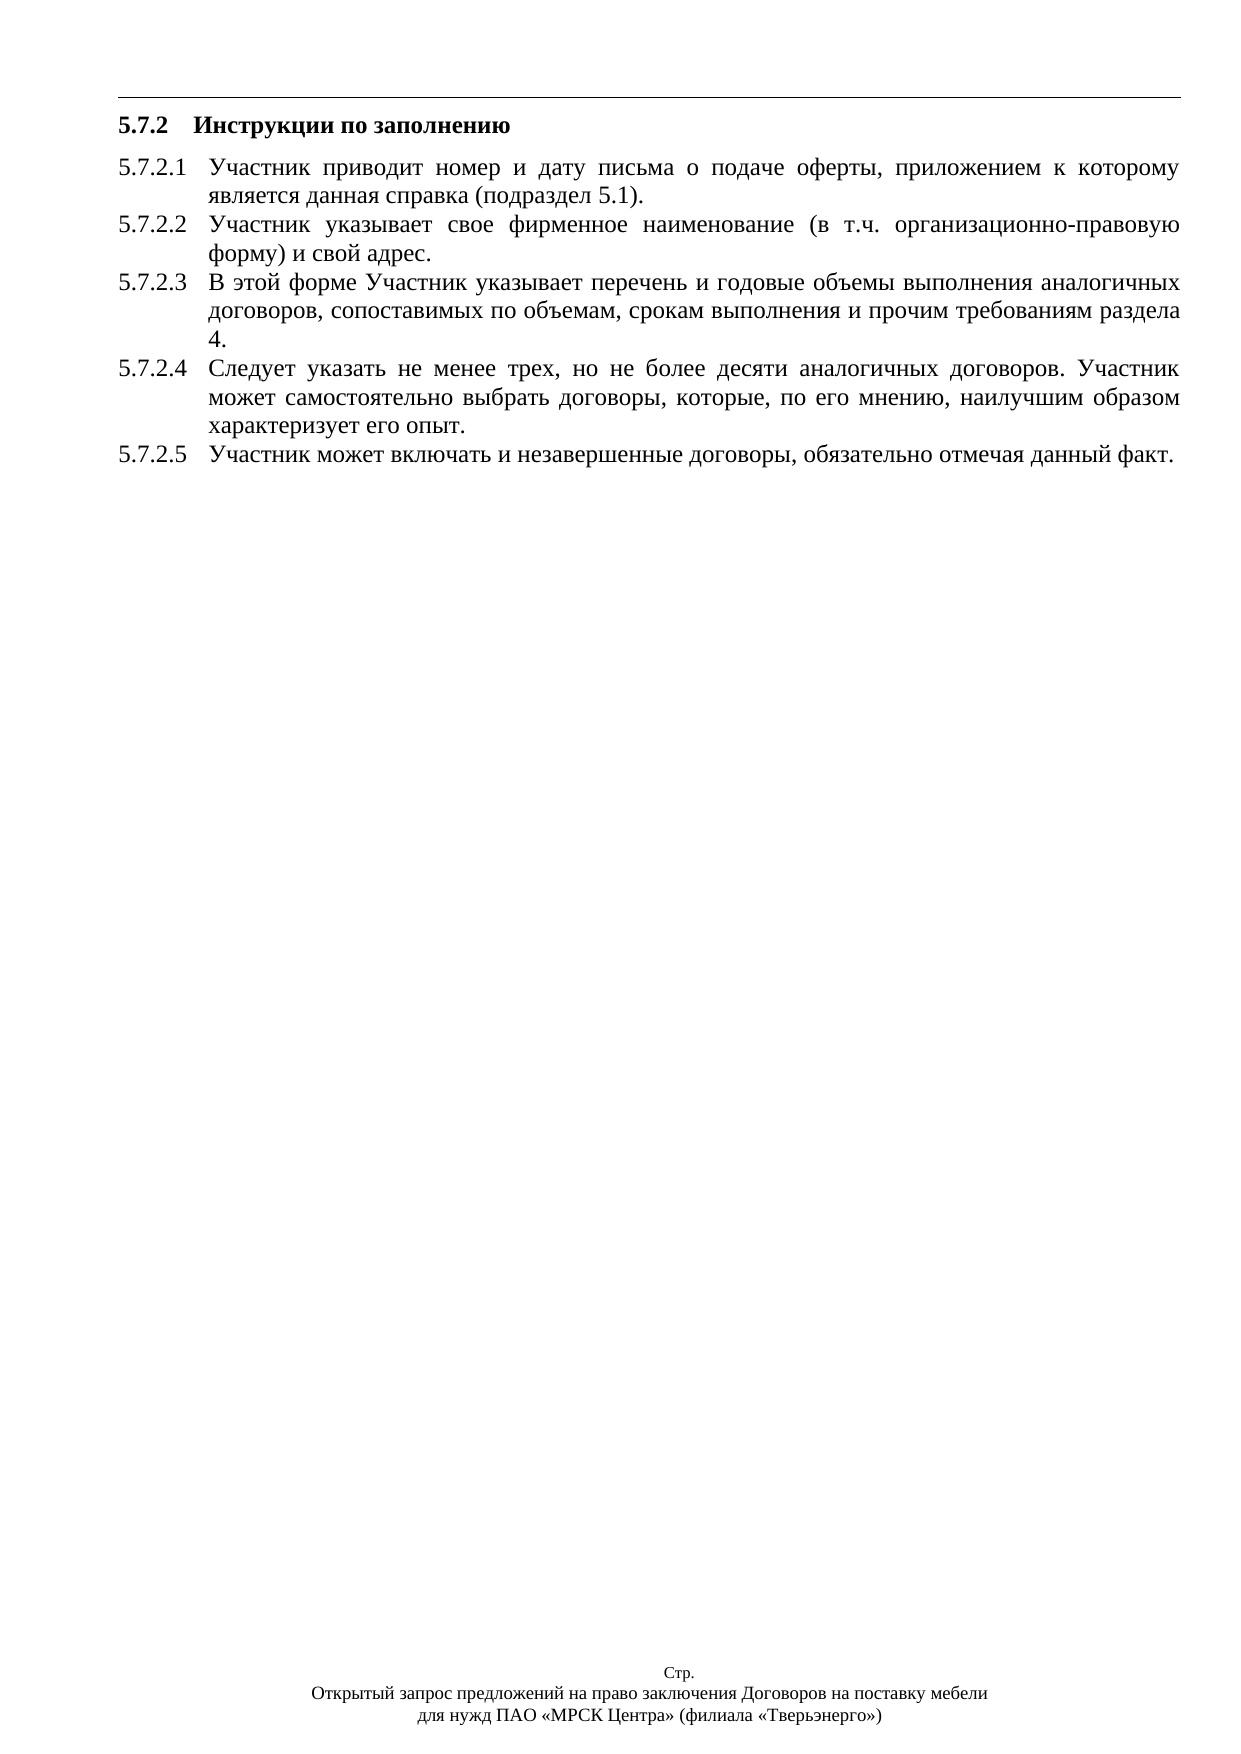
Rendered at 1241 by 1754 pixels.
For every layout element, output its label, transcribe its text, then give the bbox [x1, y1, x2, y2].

list В этой форме Участник указывает перечень и годовые объемы выполнения аналогичных договоров, сопоставимых по объемам, срокам выполнения и прочим требованиям раздела 4. [118, 267, 1181, 353]
list Участник может включать и незавершенные договоры, обязательно отмечая данный факт. [118, 439, 1181, 468]
list Участник указывает свое фирменное наименование (в т.ч. организационно-правовую форму) и свой адрес. [118, 209, 1181, 267]
subtitle Инструкции по заполнению [118, 111, 1181, 139]
list Участник приводит номер и дату письма о подаче оферты, приложением к которому является данная справка (подраздел 5.1). [118, 152, 1181, 209]
list Следует указать не менее трех, но не более десяти аналогичных договоров. Участник может самостоятельно выбрать договоры, которые, по его мнению, наилучшим образом характеризует его опыт. [118, 353, 1181, 439]
